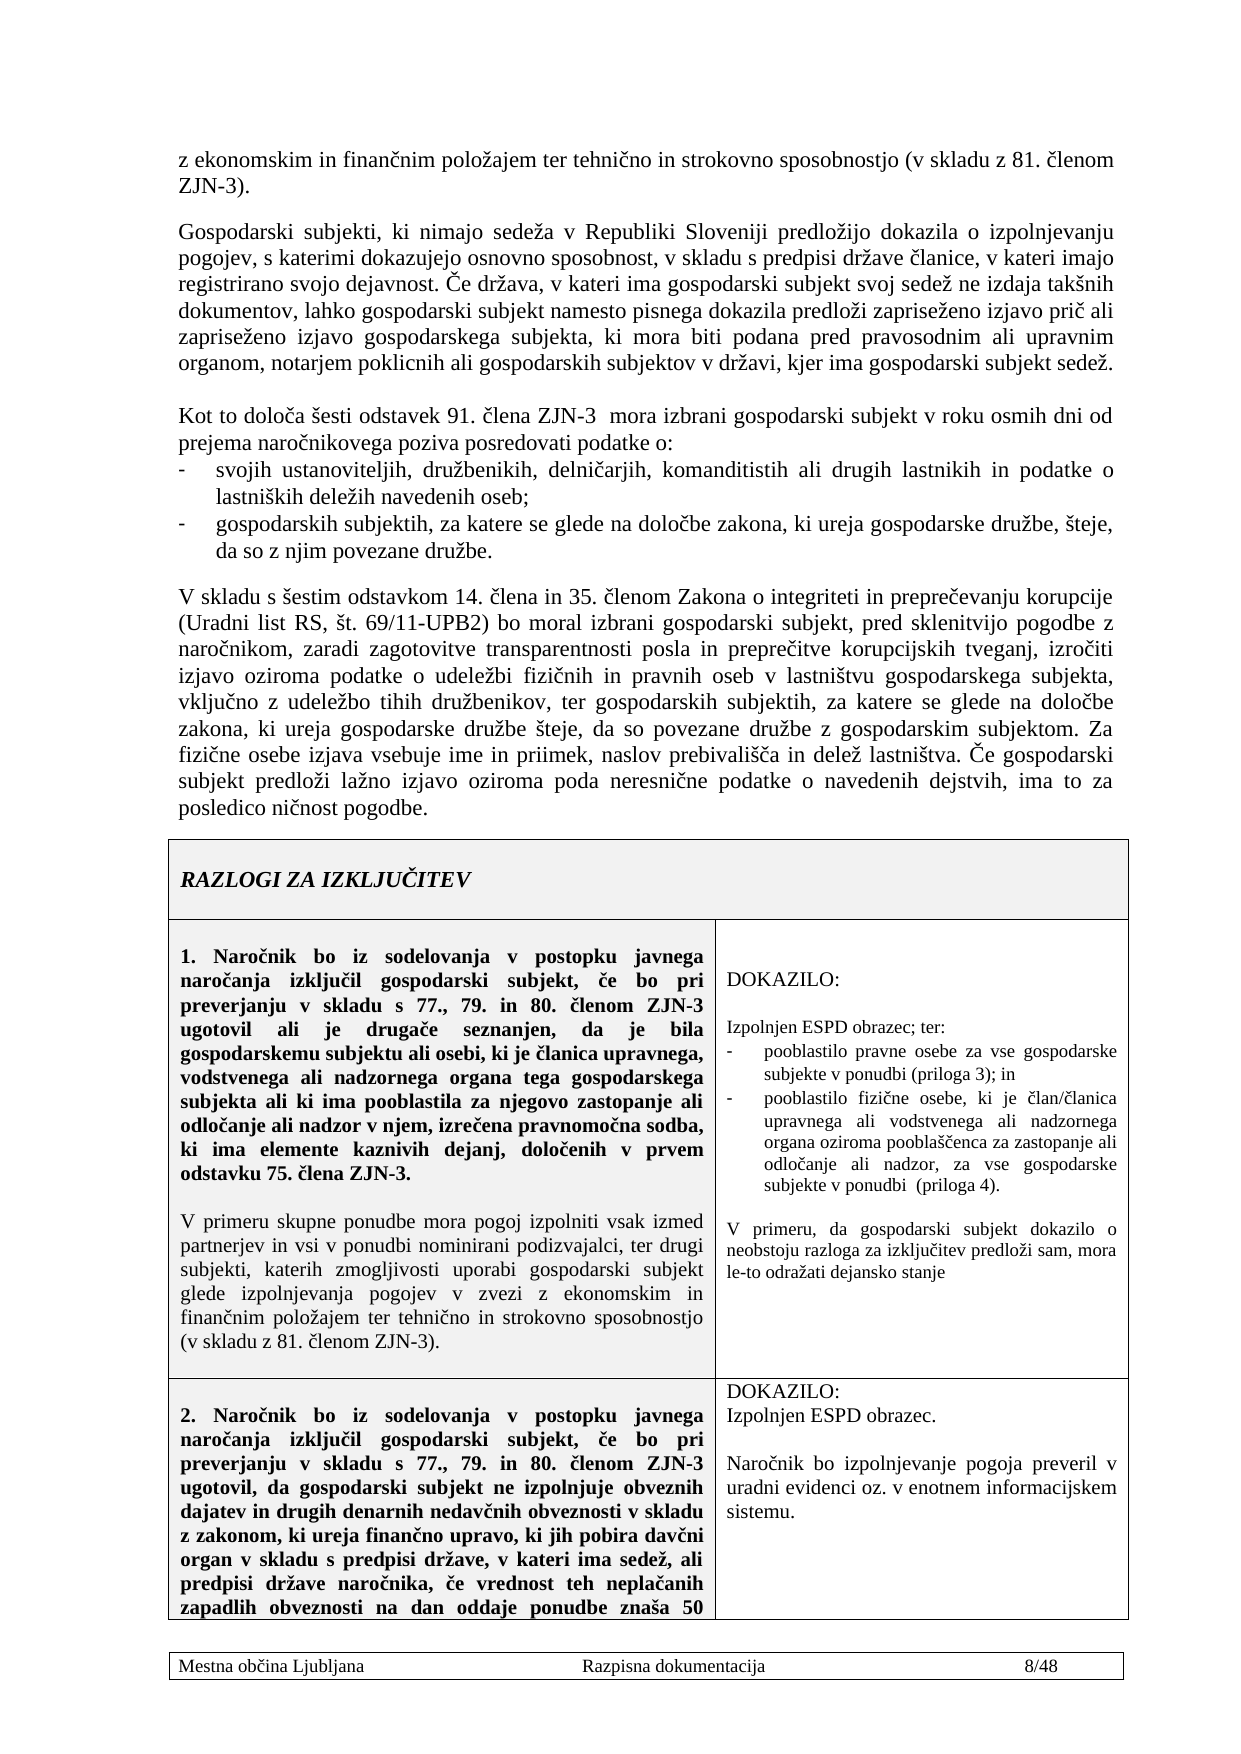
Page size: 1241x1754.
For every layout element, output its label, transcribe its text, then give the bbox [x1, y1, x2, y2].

list gospodarskih subjektih, za katere se glede na določbe zakona, ki ureja gospodarske družbe, šteje, da so z njim povezane družbe. [178, 509, 1115, 564]
text Kot to določa šesti odstavek 91. člena ZJN-3 mora izbrani gospodarski subjekt v roku osmih dni od prejema naročnikovega poziva posredovati podatke o: [178, 402, 1115, 455]
table_cell 1. Naročnik bo iz sodelovanja v postopku javnega naročanja izključil gospodarski subjekt, če bo pri preverjanju v skladu s 77., 79. in 80. členom ZJN-3 ugotovil ali je drugače seznanjen, da je bila gospodarskemu subjektu ali osebi, ki je članica upravnega, vodstvenega ali nadzornega organa tega gospodarskega subjekta ali ki ima pooblastila za njegovo zastopanje ali odločanje ali nadzor v njem, izrečena pravnomočna sodba, ki ima elemente kaznivih dejanj, določenih v prvem odstavku 75. člena ZJN-3. V primeru skupne ponudbe mora pogoj izpolniti vsak izmed partnerjev in vsi v ponudbi nominirani podizvajalci, ter drugi subjekti, katerih zmogljivosti uporabi gospodarski subjekt glede izpolnjevanja pogojev v zvezi z ekonomskim in finančnim položajem ter tehnično in strokovno sposobnostjo (v skladu z 81. členom ZJN-3). [169, 920, 715, 1377]
text Gospodarski subjekti, ki nimajo sedeža v Republiki Sloveniji predložijo dokazila o izpolnjevanju pogojev, s katerimi dokazujejo osnovno sposobnost, v skladu s predpisi države članice, v kateri imajo registrirano svojo dejavnost. Če država, v kateri ima gospodarski subjekt svoj sedež ne izdaja takšnih dokumentov, lahko gospodarski subjekt namesto pisnega dokazila predloži zapriseženo izjavo prič ali zapriseženo izjavo gospodarskega subjekta, ki mora biti podana pred pravosodnim ali upravnim organom, notarjem poklicnih ali gospodarskih subjektov v državi, kjer ima gospodarski subjekt sedež. [178, 218, 1115, 376]
list svojih ustanoviteljih, družbenikih, delničarjih, komanditistih ali drugih lastnikih in podatke o lastniških deležih navedenih oseb; [178, 455, 1115, 509]
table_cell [716, 1379, 1128, 1619]
text V skladu s šestim odstavkom 14. člena in 35. členom Zakona o integriteti in preprečevanju korupcije (Uradni list RS, št. 69/11-UPB2) bo moral izbrani gospodarski subjekt, pred sklenitvijo pogodbe z naročnikom, zaradi zagotovitve transparentnosti posla in preprečitve korupcijskih tveganj, izročiti izjavo oziroma podatke o udeležbi fizičnih in pravnih oseb v lastništvu gospodarskega subjekta, vključno z udeležbo tihih družbenikov, ter gospodarskih subjektih, za katere se glede na določbe zakona, ki ureja gospodarske družbe šteje, da so povezane družbe z gospodarskim subjektom. Za fizične osebe izjava vsebuje ime in priimek, naslov prebivališča in delež lastništva. Če gospodarski subjekt predloži lažno izjavo oziroma poda neresnične podatke o navedenih dejstvih, ima to za posledico ničnost pogodbe. [178, 583, 1115, 820]
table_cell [169, 1379, 715, 1619]
table_cell DOKAZILO: Izpolnjen ESPD obrazec; ter: pooblastilo pravne osebe za vse gospodarske subjekte v ponudbi (priloga 3); in pooblastilo fizične osebe, ki je član/članica upravnega ali vodstvenega ali nadzornega organa oziroma pooblaščenca za zastopanje ali odločanje ali nadzor, za vse gospodarske subjekte v ponudbi (priloga 4). V primeru, da gospodarski subjekt dokazilo o neobstoju razloga za izključitev predloži sam, mora le-to odražati dejansko stanje [716, 920, 1128, 1377]
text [178, 146, 1115, 198]
table_header RAZLOGI ZA IZKLJUČITEV [169, 840, 1128, 919]
